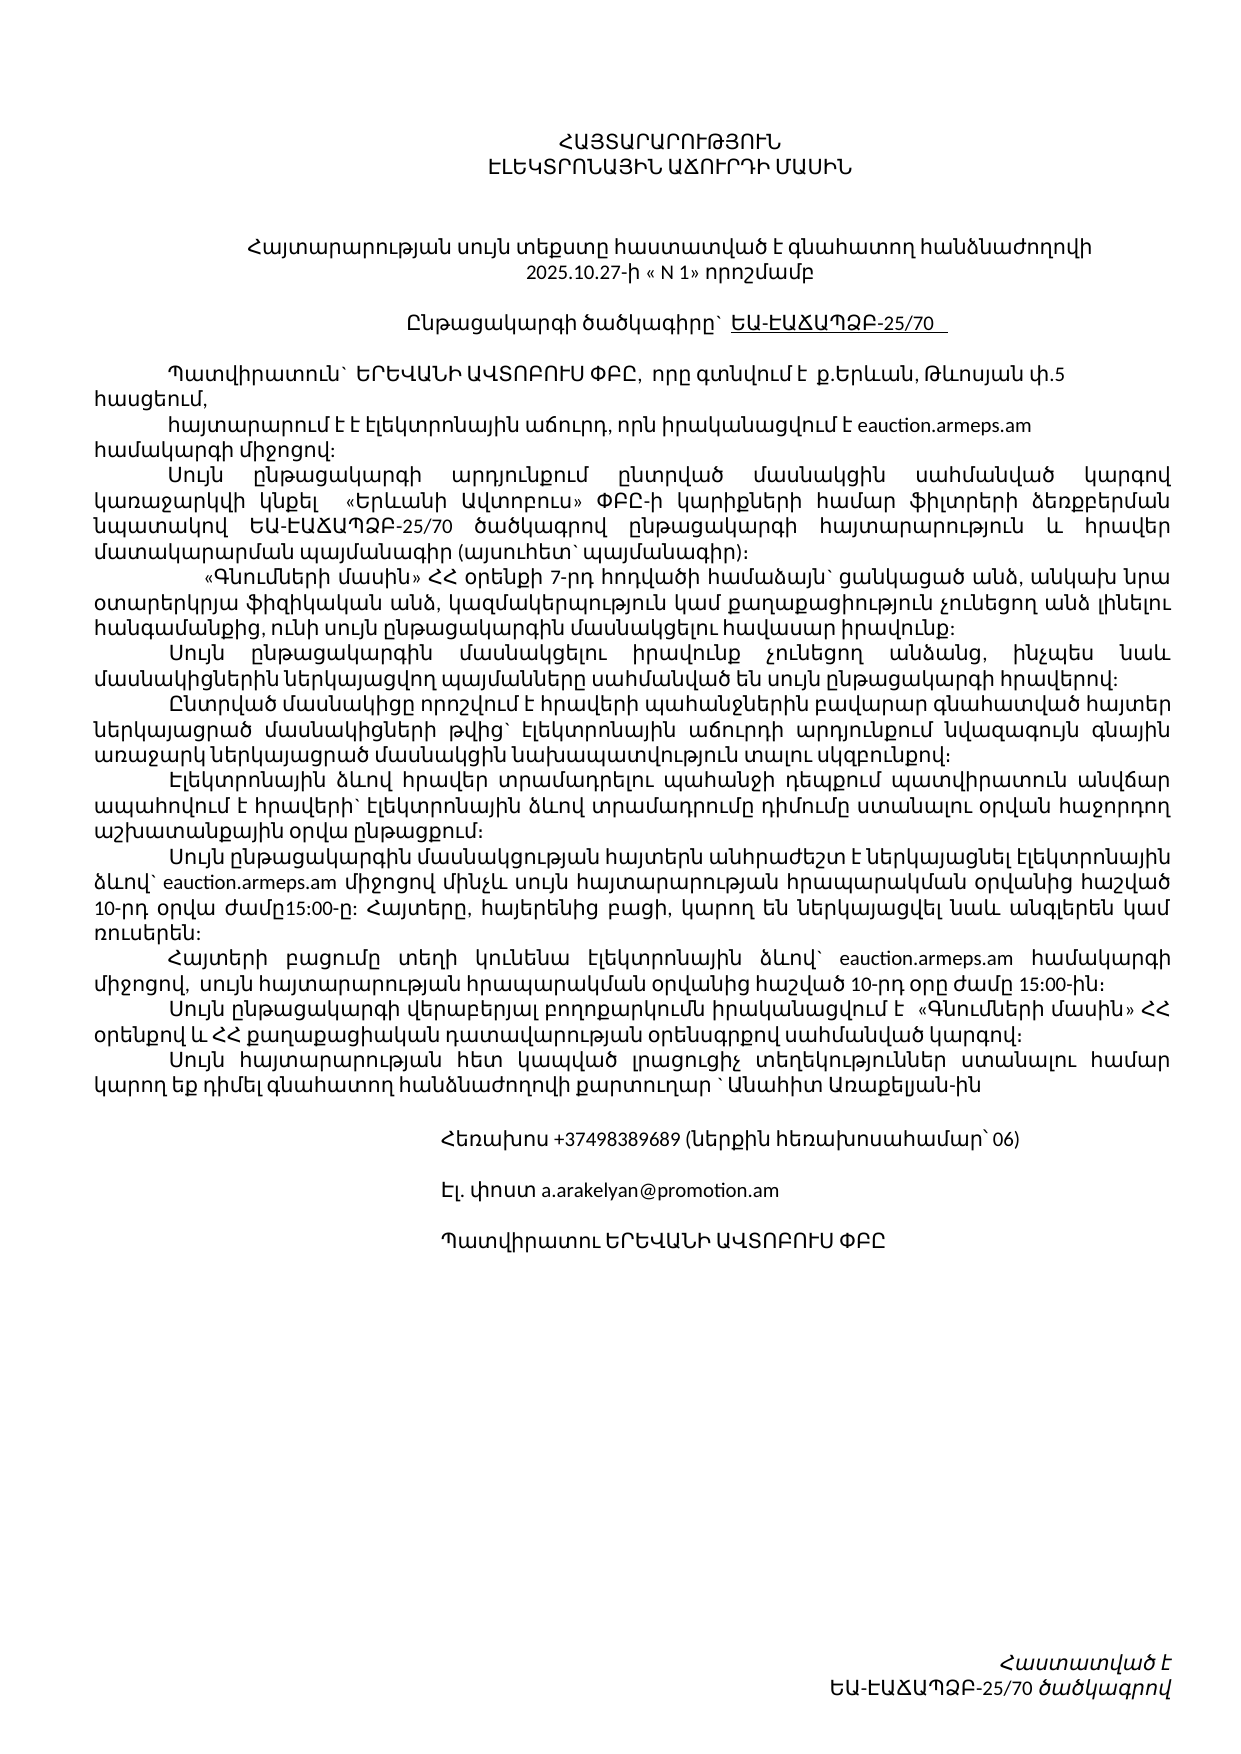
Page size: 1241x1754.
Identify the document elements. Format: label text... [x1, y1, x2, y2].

text Հեռախոս +37498389689 (ներքին հեռախոսահամար՝ 06) [94, 1126, 1171, 1152]
text Սույն ընթացակարգի վերաբերյալ բողոքարկումն իրականացվում է «Գնումների մասին» ՀՀ օրենքով և ՀՀ քաղաքացիական դատավարության օրենսգրքով սահմանված կարգով։ [94, 996, 1171, 1047]
text «Գնումների մասին» ՀՀ օրենքի 7-րդ հոդվածի համաձայն` ցանկացած անձ, անկախ նրա օտարերկրյա ֆիզիկական անձ, կազմակերպություն կամ քաղաքացիություն չունեցող անձ լինելու հանգամանքից, ունի սույն ընթացակարգին մասնակցելու հավասար իրավունք: [94, 564, 1171, 641]
text 2025.10.27 -ի « N 1» որոշմամբ [94, 259, 1171, 285]
text Պատվիրատուն` ԵՐԵՎԱՆԻ ԱՎՏՈԲՈՒՍ ՓԲԸ, որը գտնվում է ք.Երևան, Թևոսյան փ.5 հասցեում, [94, 361, 1171, 412]
text Հայտարարության սույն տեքստը հաստատված է գնահատող հանձնաժողովի [94, 234, 1171, 259]
text Հաստատված է [94, 1650, 1171, 1675]
text Սույն ընթացակարգին մասնակցության հայտերն անհրաժեշտ է ներկայացնել էլեկտրոնային ձևով` eauction.armeps.am միջոցով մինչև սույն հայտարարության հրապարակման օրվանից հաշված 10-րդ օրվա ժամը15:00-ը: Հայտերը, հայերենից բացի, կարող են ներկայացվել նաև անգլերեն կամ ռուսերեն: [94, 844, 1171, 946]
text Ընտրված մասնակիցը որոշվում է հրավերի պահանջներին բավարար գնահատված հայտեր ներկայացրած մասնակիցների թվից` էլեկտրոնային աճուրդի արդյունքում նվազագույն գնային առաջարկ ներկայացրած մասնակցին նախապատվություն տալու սկզբունքով։ [94, 691, 1171, 768]
text Հայտերի բացումը տեղի կունենա էլեկտրոնային ձևով` eauction.armeps.am համակարգի միջոցով, սույն հայտարարության հրապարակման օրվանից հաշված 10-րդ օրը ժամը 15:00-ին։ [94, 946, 1171, 996]
text ԵԱ-ԷԱՃԱՊՁԲ-25/70 ծածկագրով [94, 1675, 1171, 1701]
text Էլ. փոստ a.arakelyan@promotion.am [94, 1177, 1171, 1203]
text Սույն ընթացակարգին մասնակցելու իրավունք չունեցող անձանց, ինչպես նաև մասնակիցներին ներկայացվող պայմանները սահմանված են սույն ընթացակարգի հրավերով: [94, 641, 1171, 691]
text Սույն հայտարարության հետ կապված լրացուցիչ տեղեկություններ ստանալու համար կարող եք դիմել գնահատող հանձնաժողովի քարտուղար ` Անահիտ Առաքելյան-ին [94, 1047, 1171, 1098]
text Էլեկտրոնային ձևով հրավեր տրամադրելու պահանջի դեպքում պատվիրատուն անվճար ապահովում է հրավերի` էլեկտրոնային ձևով տրամադրումը դիմումը ստանալու օրվան հաջորդող աշխատանքային օրվա ընթացքում։ [94, 768, 1171, 844]
text ՀԱՅՏԱՐԱՐՈՒԹՅՈՒՆ [94, 129, 1171, 154]
text Պատվիրատու ԵՐԵՎԱՆԻ ԱՎՏՈԲՈՒՍ ՓԲԸ [94, 1228, 1171, 1253]
text Ընթացակարգի ծածկագիրը` ԵԱ-ԷԱՃԱՊՁԲ-25/70 [94, 310, 1171, 336]
text հայտարարում է է էլեկտրոնային աճուրդ, որն իրականացվում է eauction.armeps.am համակարգի միջոցով: [94, 412, 1171, 463]
text ԷԼԵԿՏՐՈՆԱՅԻՆ ԱՃՈՒՐԴԻ ՄԱՍԻՆ [94, 154, 1171, 180]
text Սույն ընթացակարգի արդյունքում ընտրված մասնակցին սահմանված կարգով կառաջարկվի կնքել «Երևանի Ավտոբուս» ՓԲԸ-ի կարիքների համար ֆիլտրերի ձեռքբերման նպատակով ԵԱ-ԷԱՃԱՊՁԲ-25/70 ծածկագրով ընթացակարգի հայտարարություն և հրավեր մատակարարման պայմանագիր (այսուհետ` պայմանագիր)։ [94, 463, 1171, 564]
